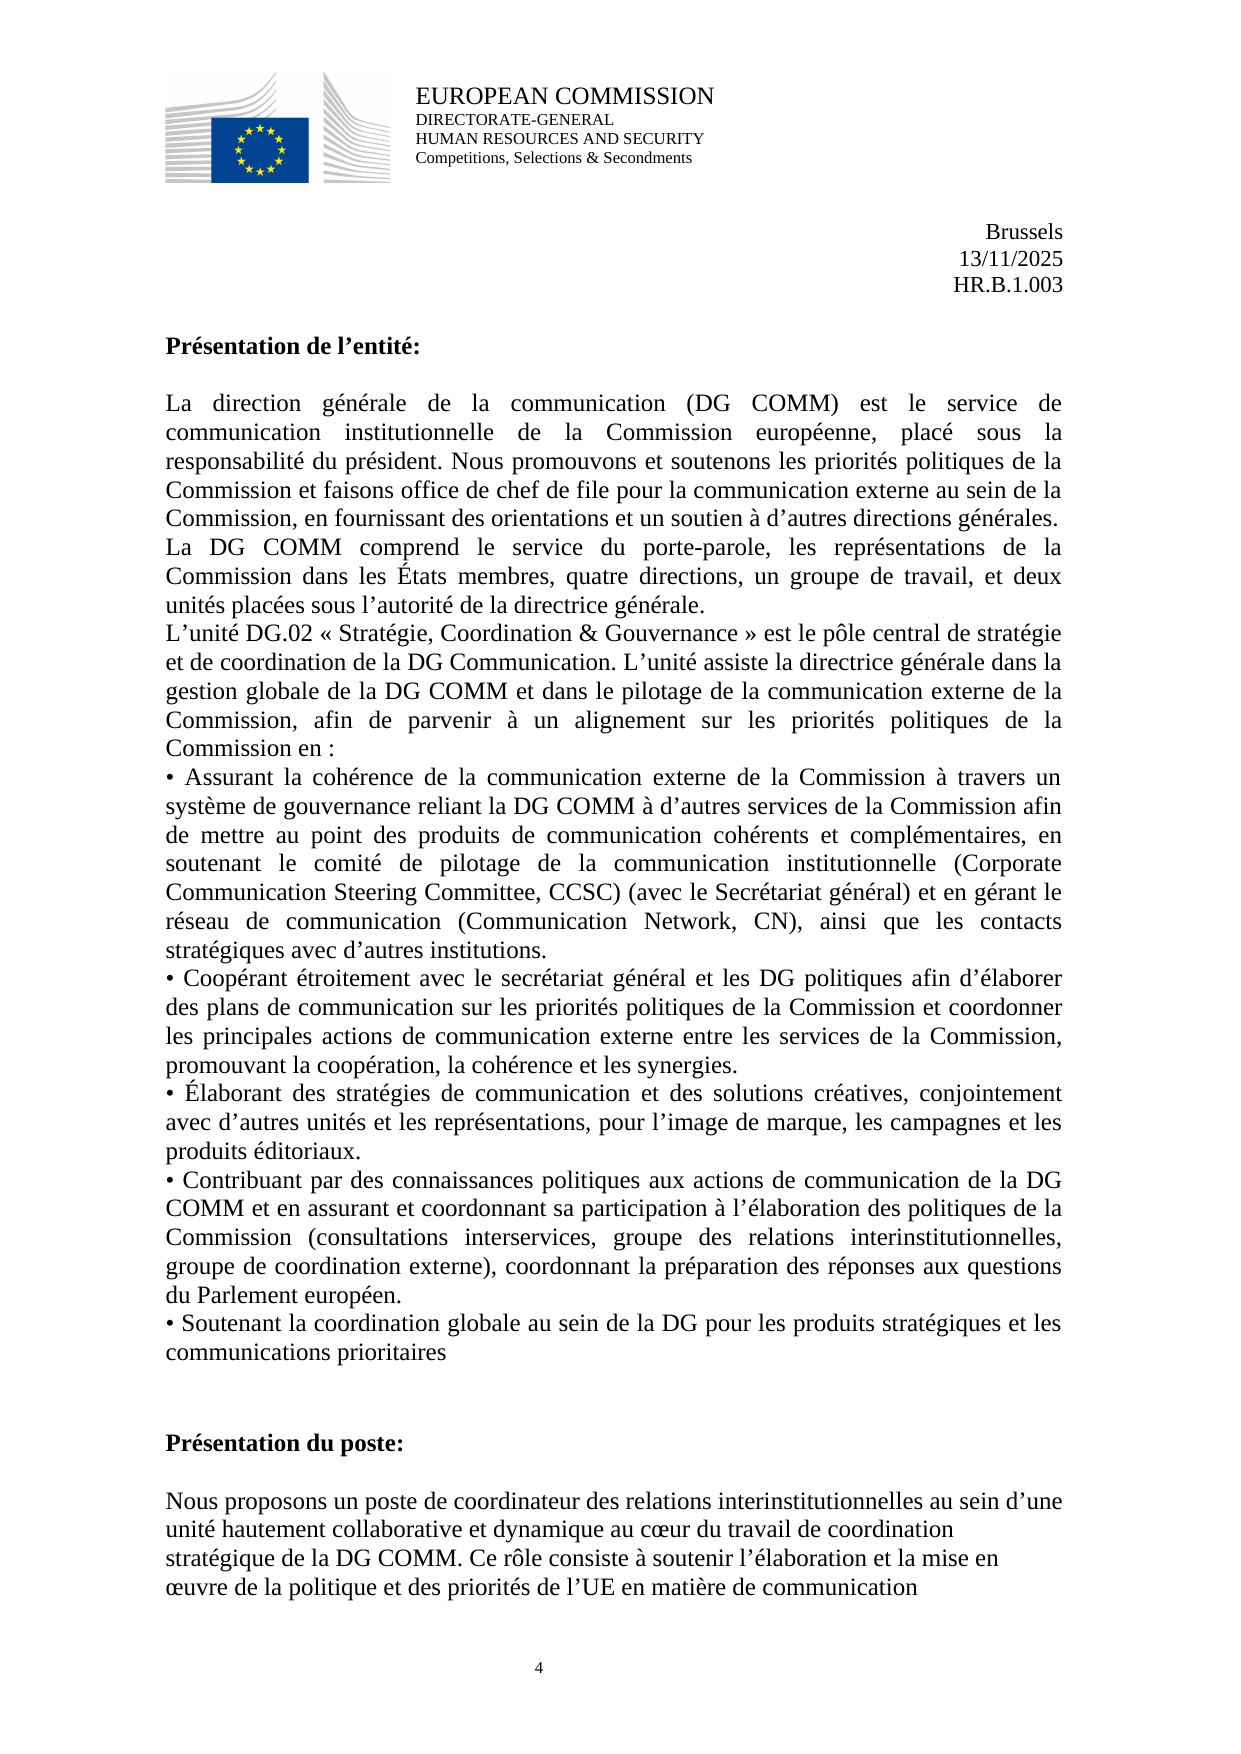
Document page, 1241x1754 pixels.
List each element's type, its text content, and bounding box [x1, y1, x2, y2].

text • Assurant la cohérence de la communication externe de la Commission à travers un système de gouvernance reliant la DG COMM à d’autres services de la Commission afin de mettre au point des produits de communication cohérents et complémentaires, en soutenant le comité de pilotage de la communication institutionnelle (Corporate Communication Steering Committee, CCSC) (avec le Secrétariat général) et en gérant le réseau de communication (Communication Network, CN), ainsi que les contacts stratégiques avec d’autres institutions. [165, 762, 1063, 963]
text Présentation du poste: [165, 1428, 1063, 1457]
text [165, 1486, 1063, 1601]
text 13/11/2025 [165, 245, 1063, 271]
text La DG COMM comprend le service du porte-parole, les représentations de la Commission dans les États membres, quatre directions, un groupe de travail, et deux unités placées sous l’autorité de la directrice générale. [165, 532, 1063, 618]
text L’unité DG.02 « Stratégie, Coordination & Gouvernance » est le pôle central de stratégie et de coordination de la DG Communication. L’unité assiste la directrice générale dans la gestion globale de la DG COMM et dans le pilotage de la communication externe de la Commission, afin de parvenir à un alignement sur les priorités politiques de la Commission en : [165, 618, 1063, 762]
text Brussels [165, 134, 1063, 245]
text • Coopérant étroitement avec le secrétariat général et les DG politiques afin d’élaborer des plans de communication sur les priorités politiques de la Commission et coordonner les principales actions de communication externe entre les services de la Commission, promouvant la coopération, la cohérence et les synergies. [165, 963, 1063, 1078]
text • Contribuant par des connaissances politiques aux actions de communication de la DG COMM et en assurant et coordonnant sa participation à l’élaboration des politiques de la Commission (consultations interservices, groupe des relations interinstitutionnelles, groupe de coordination externe), coordonnant la préparation des réponses aux questions du Parlement européen. [165, 1165, 1063, 1308]
text HR.B.1.003 [165, 271, 1063, 297]
text Présentation de l’entité: [165, 331, 1063, 360]
text • Soutenant la coordination globale au sein de la DG pour les produits stratégiques et les communications prioritaires [165, 1308, 1063, 1366]
picture [165, 71, 391, 183]
text • Élaborant des stratégies de communication et des solutions créatives, conjointement avec d’autres unités et les représentations, pour l’image de marque, les campagnes et les produits éditoriaux. [165, 1078, 1063, 1165]
text La direction générale de la communication (DG COMM) est le service de communication institutionnelle de la Commission européenne, placé sous la responsabilité du président. Nous promouvons et soutenons les priorités politiques de la Commission et faisons office de chef de file pour la communication externe au sein de la Commission, en fournissant des orientations et un soutien à d’autres directions générales. [165, 388, 1063, 532]
